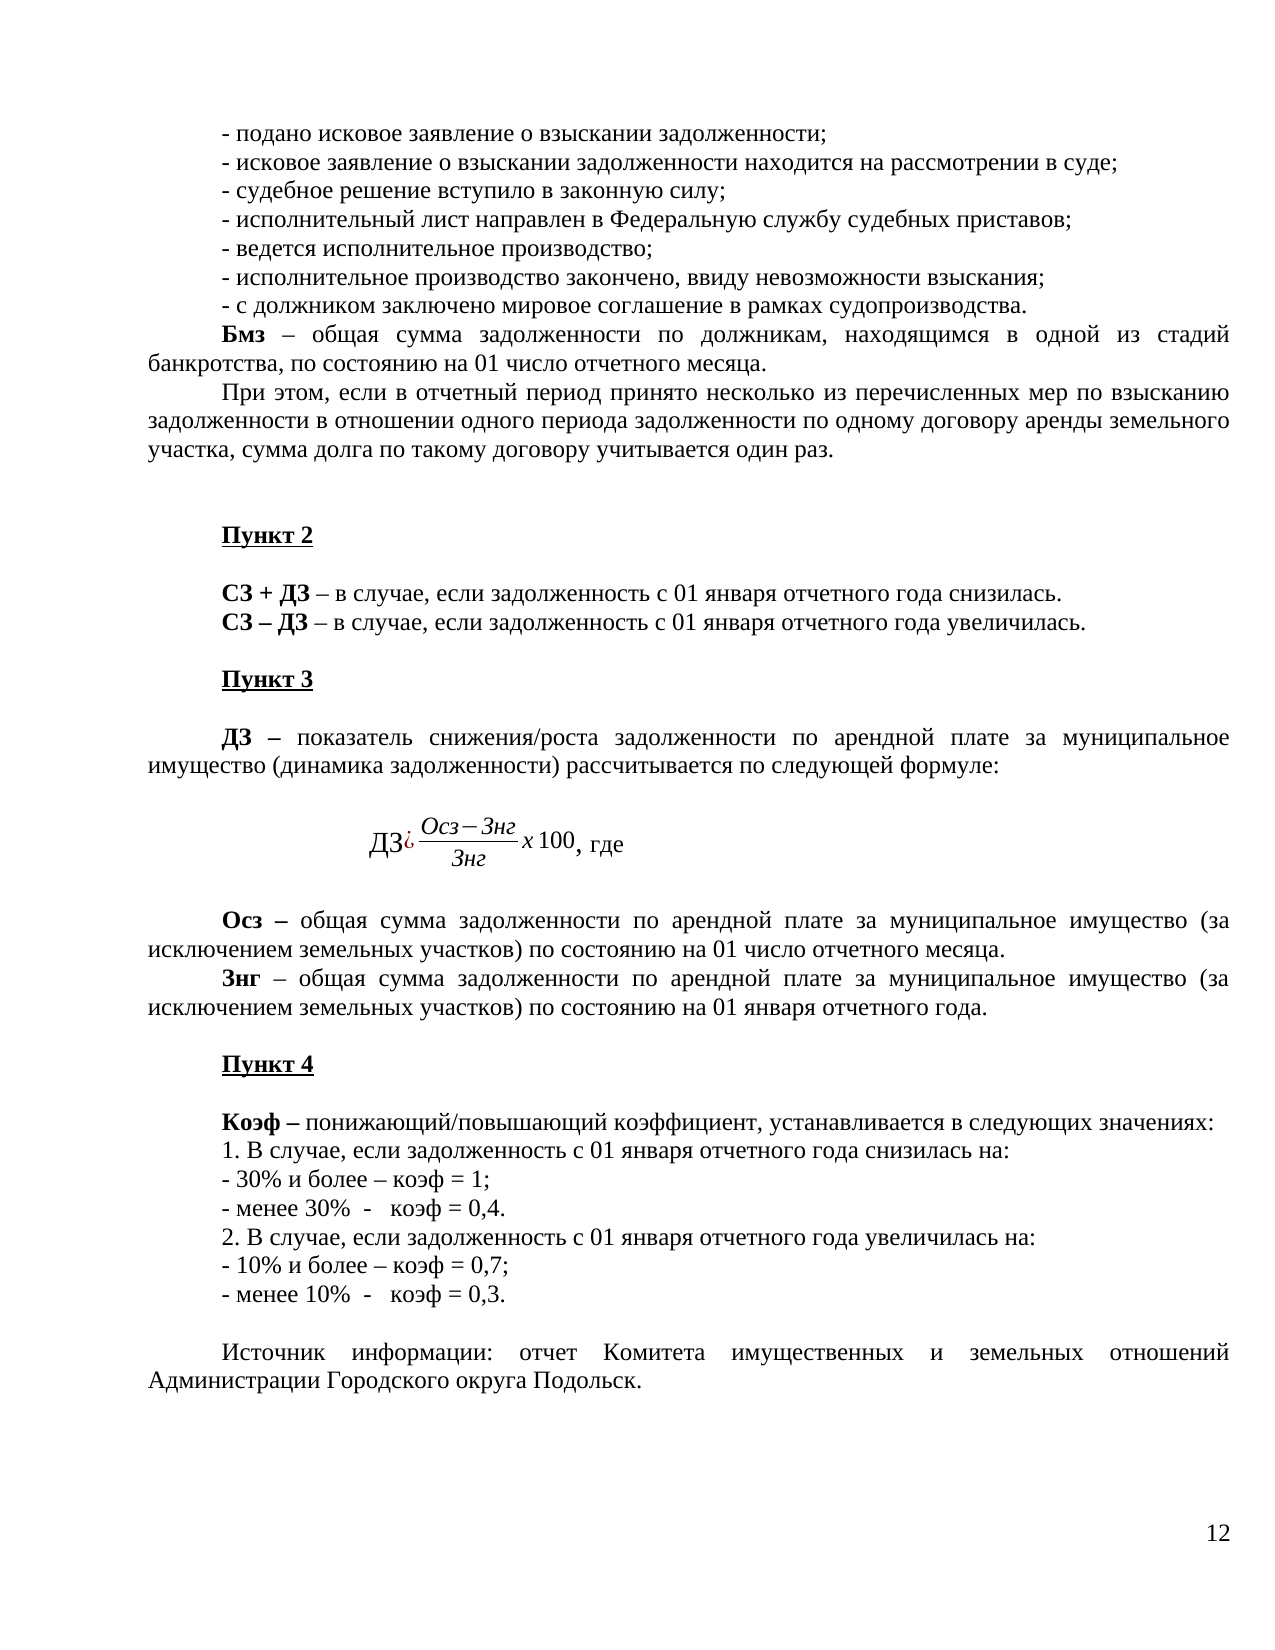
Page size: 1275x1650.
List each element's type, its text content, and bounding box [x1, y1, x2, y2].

text Осз – общая сумма задолженности по арендной плате за муниципальное имущество (за исключением земельных участков) по состоянию на 01 число отчетного месяца. [148, 905, 1231, 963]
text Бмз – общая сумма задолженности по должникам, находящимся в одной из стадий банкротства, по состоянию на 01 число отчетного месяца. [148, 319, 1231, 377]
text При этом, если в отчетный период принято несколько из перечисленных мер по взысканию задолженности в отношении одного периода задолженности по одному договору аренды земельного участка, сумма долга по такому договору учитывается один раз. [148, 377, 1231, 463]
text Знг – общая сумма задолженности по арендной плате за муниципальное имущество (за исключением земельных участков) по состоянию на 01 января отчетного года. [148, 963, 1231, 1020]
text - менее 30% - коэф = 0,4. [148, 1193, 1231, 1222]
text СЗ – ДЗ – в случае, если задолженность с 01 января отчетного года увеличилась. [148, 607, 1231, 636]
text ДЗ, где [295, 813, 1231, 872]
text - исполнительное производство закончено, ввиду невозможности взыскания; [148, 262, 1231, 291]
text - судебное решение вступило в законную силу; [148, 176, 1231, 204]
text Источник информации: отчет Комитета имущественных и земельных отношений Администрации Городского округа Подольск. [148, 1337, 1231, 1394]
text Коэф – понижающий/повышающий коэффициент, устанавливается в следующих значениях: [148, 1107, 1231, 1135]
text ДЗ – показатель снижения/роста задолженности по арендной плате за муниципальное имущество (динамика задолженности) рассчитывается по следующей формуле: [148, 722, 1231, 779]
text Пункт 4 [148, 1049, 1231, 1078]
text - исполнительный лист направлен в Федеральную службу судебных приставов; [148, 204, 1231, 233]
text - подано исковое заявление о взыскании задолженности; [148, 118, 1231, 147]
text 2. В случае, если задолженность с 01 января отчетного года увеличилась на: [148, 1222, 1231, 1250]
text - исковое заявление о взыскании задолженности находится на рассмотрении в суде; [148, 147, 1231, 176]
text - 10% и более – коэф = 0,7; [148, 1250, 1231, 1279]
text - 30% и более – коэф = 1; [148, 1164, 1231, 1193]
text - ведется исполнительное производство; [148, 233, 1231, 262]
text Пункт 3 [148, 664, 1231, 693]
text СЗ + ДЗ – в случае, если задолженность с 01 января отчетного года снизилась. [148, 578, 1231, 607]
text - с должником заключено мировое соглашение в рамках судопроизводства. [148, 291, 1231, 319]
text - менее 10% - коэф = 0,3. [148, 1279, 1231, 1308]
text Пункт 2 [148, 521, 1231, 549]
text 1. В случае, если задолженность с 01 января отчетного года снизилась на: [148, 1135, 1231, 1164]
